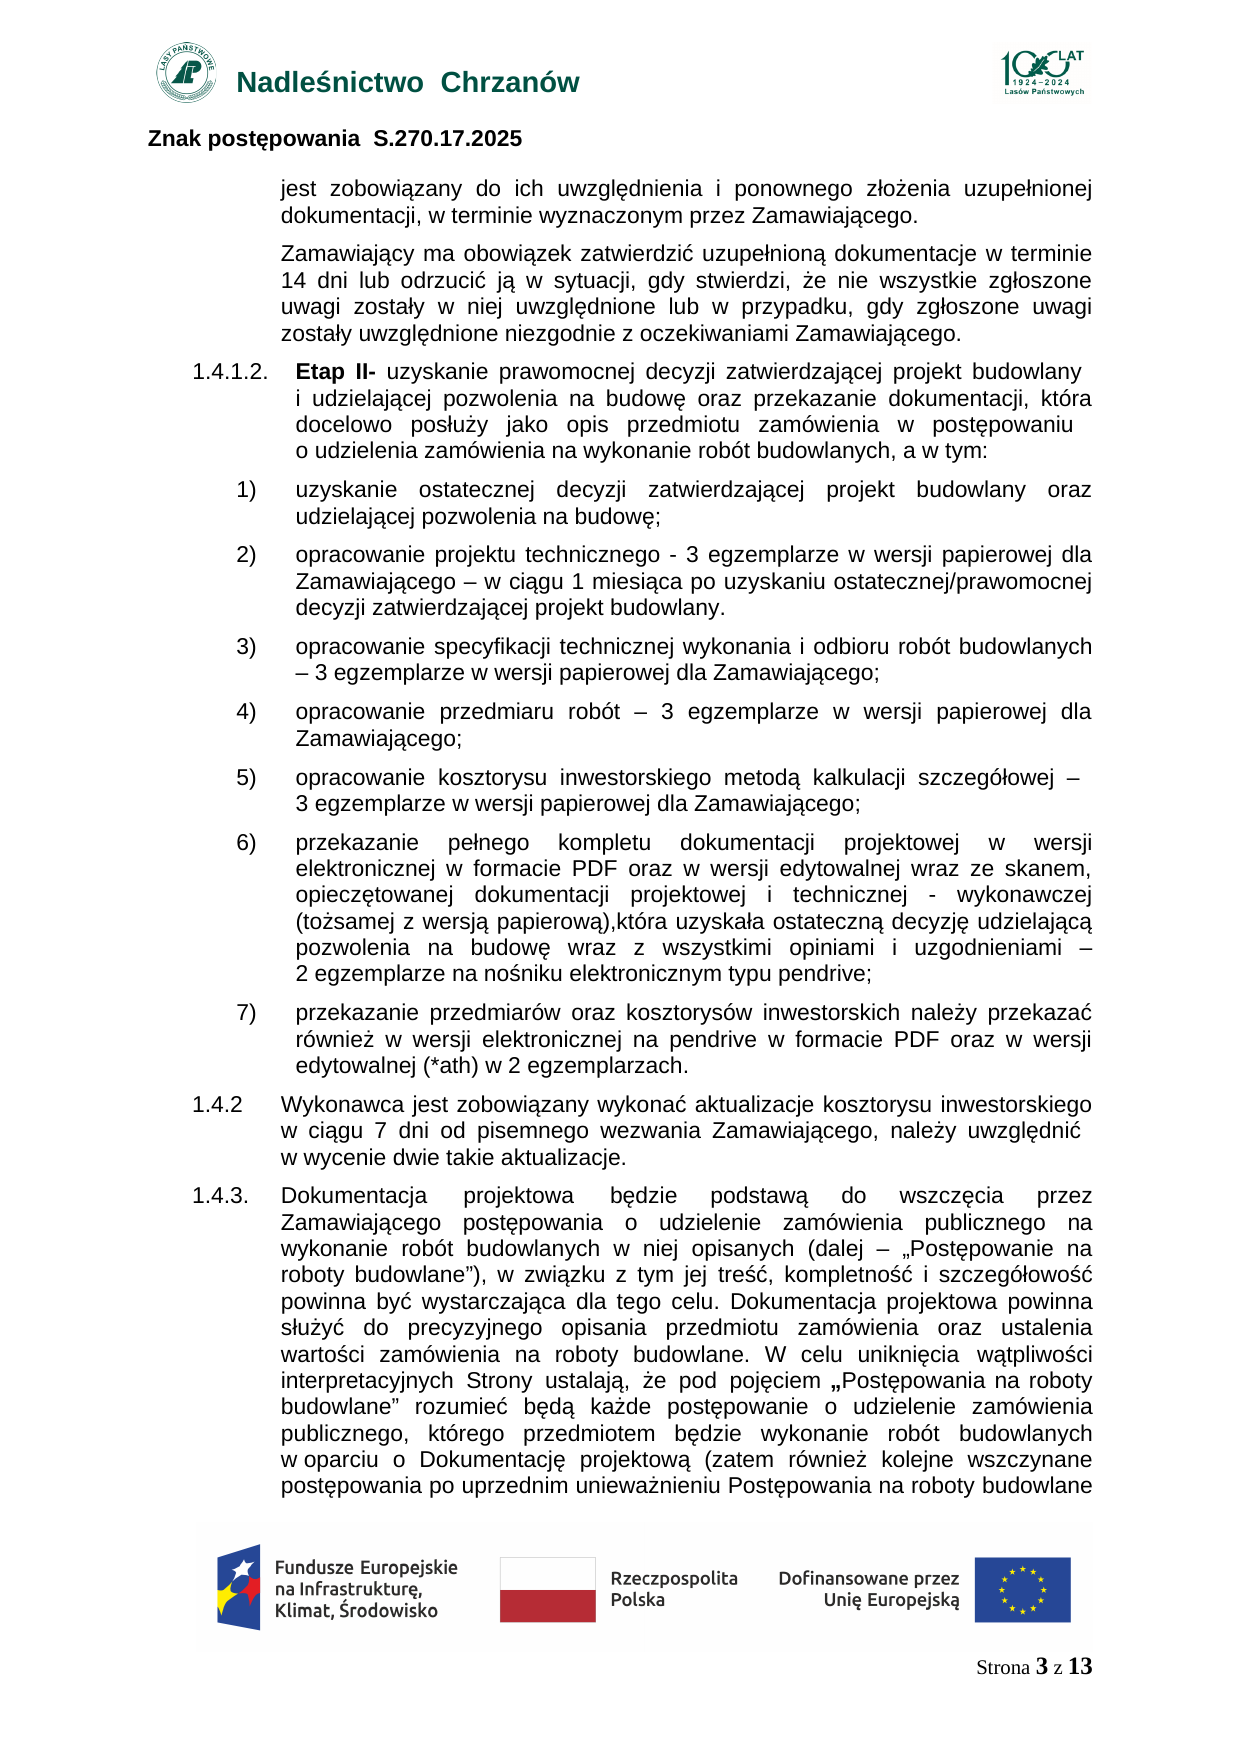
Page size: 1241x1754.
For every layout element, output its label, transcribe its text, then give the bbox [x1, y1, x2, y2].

text 2) opracowanie projektu technicznego - 3 egzemplarze w wersji papierowej dla Zamawiającego – w ciągu 1 miesiąca po uzyskaniu ostatecznej/prawomocnej decyzji zatwierdzającej projekt budowlany. [236, 541, 1093, 621]
text 7) przekazanie przedmiarów oraz kosztorysów inwestorskich należy przekazać również w wersji elektronicznej na pendrive w formacie PDF oraz w wersji edytowalnej (*ath) w 2 egzemplarzach. [236, 999, 1093, 1078]
text 3) opracowanie specyfikacji technicznej wykonania i odbioru robót budowlanych – 3 egzemplarze w wersji papierowej dla Zamawiającego; [236, 633, 1093, 686]
text 1.4.2 Wykonawca jest zobowiązany wykonać aktualizacje kosztorysu inwestorskiego w ciągu 7 dni od pisemnego wezwania Zamawiającego, należy uwzględnić w wycenie dwie takie aktualizacje. [192, 1091, 1093, 1170]
picture [992, 42, 1092, 104]
text 1) uzyskanie ostatecznej decyzji zatwierdzającej projekt budowlany oraz udzielającej pozwolenia na budowę; [236, 476, 1093, 529]
text 5) opracowanie kosztorysu inwestorskiego metodą kalkulacji szczegółowej – 3 egzemplarze w wersji papierowej dla Zamawiającego; [236, 763, 1093, 816]
text 4) opracowanie przedmiaru robót – 3 egzemplarze w wersji papierowej dla Zamawiającego; [236, 698, 1093, 751]
text Zamawiający ma obowiązek zatwierdzić uzupełnioną dokumentacje w terminie 14 dni lub odrzucić ją w sytuacji, gdy stwierdzi, że nie wszystkie zgłoszone uwagi zostały w niej uwzględnione lub w przypadku, gdy zgłoszone uwagi zostały uwzględnione niezgodnie z oczekiwaniami Zamawiającego. [281, 240, 1093, 346]
text 6) przekazanie pełnego kompletu dokumentacji projektowej w wersji elektronicznej w formacie PDF oraz w wersji edytowalnej wraz ze skanem, opieczętowanej dokumentacji projektowej i technicznej - wykonawczej (tożsamej z wersją papierową),która uzyskała ostateczną decyzję udzielającą pozwolenia na budowę wraz z wszystkimi opiniami i uzgodnieniami – 2 egzemplarze na nośniku elektronicznym typu pendrive; [236, 829, 1093, 987]
picture [196, 1522, 1093, 1652]
text 1.4.1.2. Etap II- uzyskanie prawomocnej decyzji zatwierdzającej projekt budowlany i udzielającej pozwolenia na budowę oraz przekazanie dokumentacji, która docelowo posłuży jako opis przedmiotu zamówienia w postępowaniu o udzielenia zamówienia na wykonanie robót budowlanych, a w tym: [192, 358, 1093, 464]
